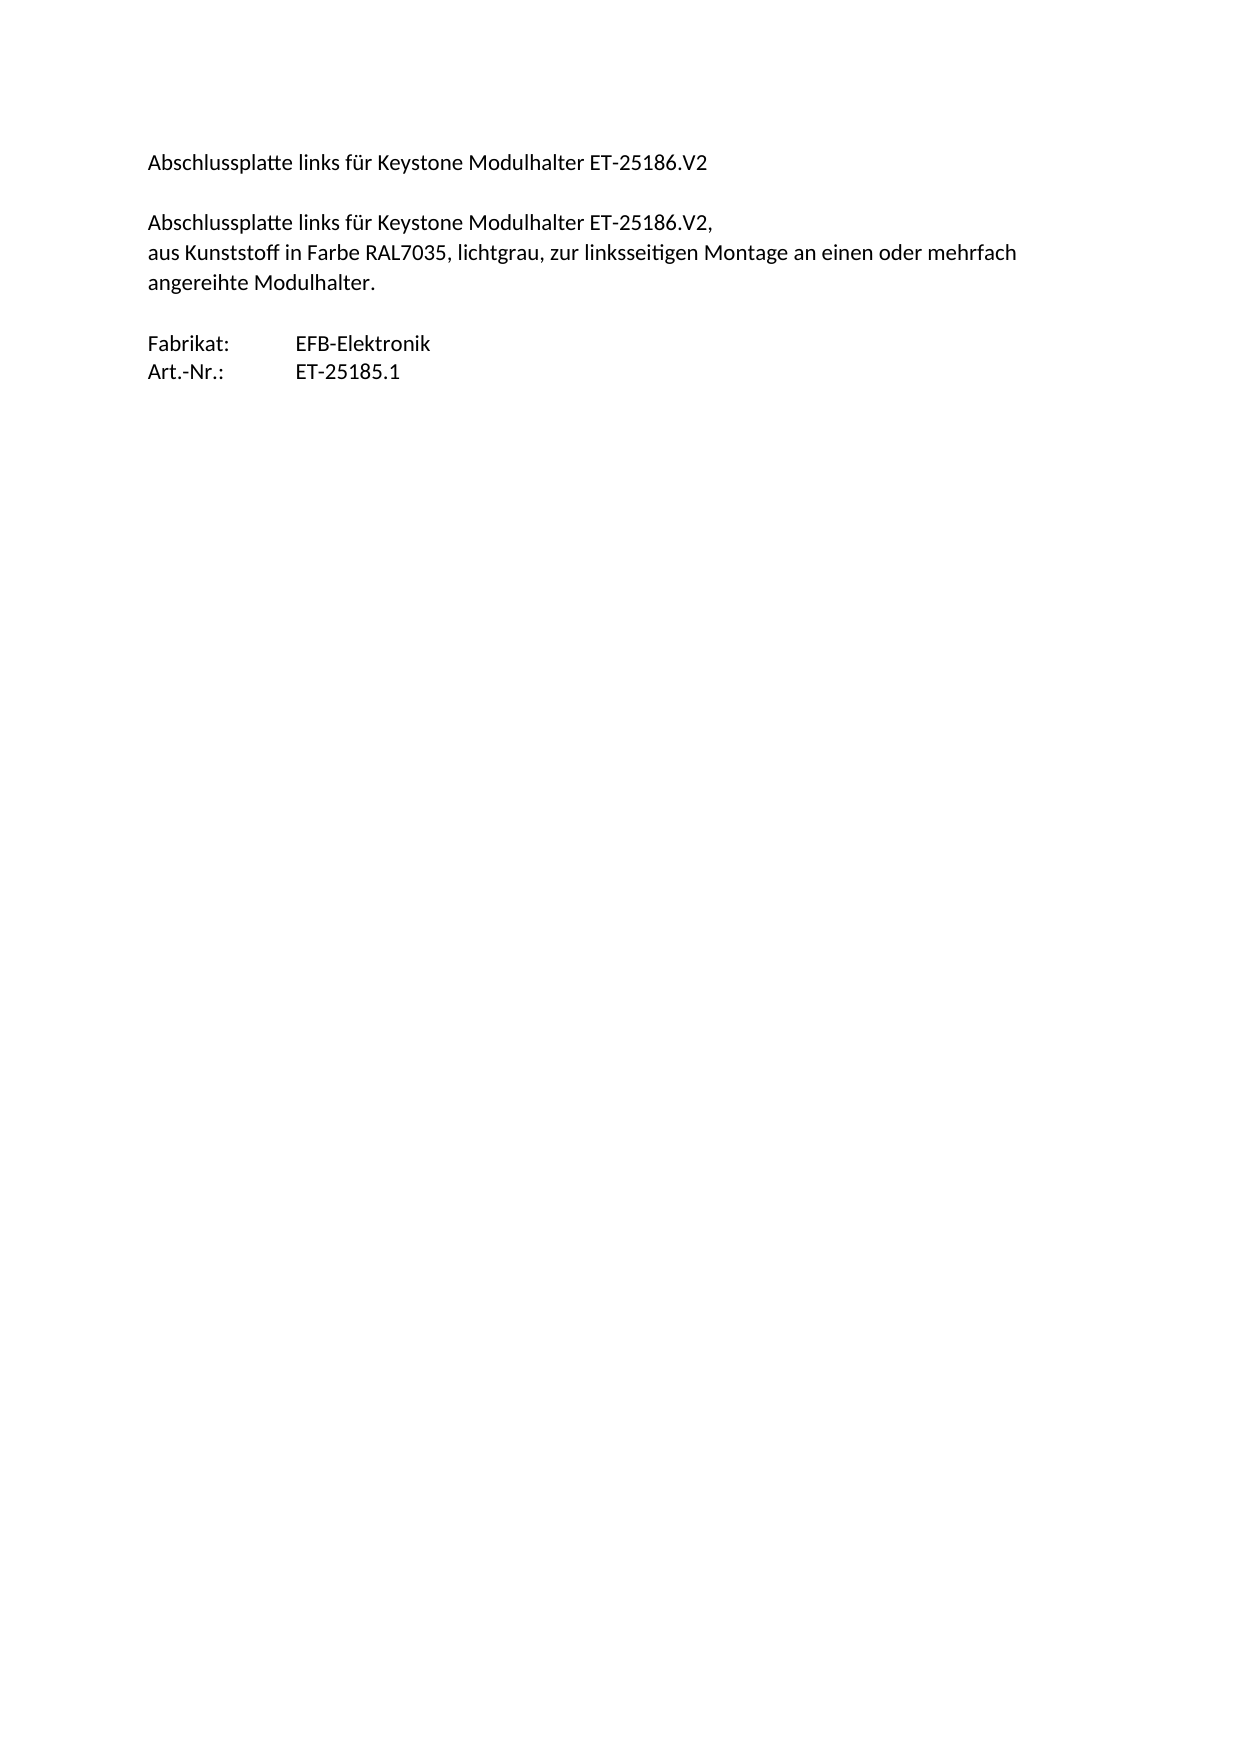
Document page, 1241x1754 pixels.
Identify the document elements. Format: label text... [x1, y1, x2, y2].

text Abschlussplatte links für Keystone Modulhalter ET-25186.V2 [148, 148, 1093, 176]
text Fabrikat: EFB-Elektronik [148, 329, 1093, 357]
text Abschlussplatte links für Keystone Modulhalter ET-25186.V2, aus Kunststoff in Farbe RAL7035, lichtgrau, zur linksseitigen Montage an einen oder mehrfach angereihte Modulhalter. [148, 208, 1093, 296]
text Art.-Nr.: ET-25185.1 [148, 357, 1093, 385]
